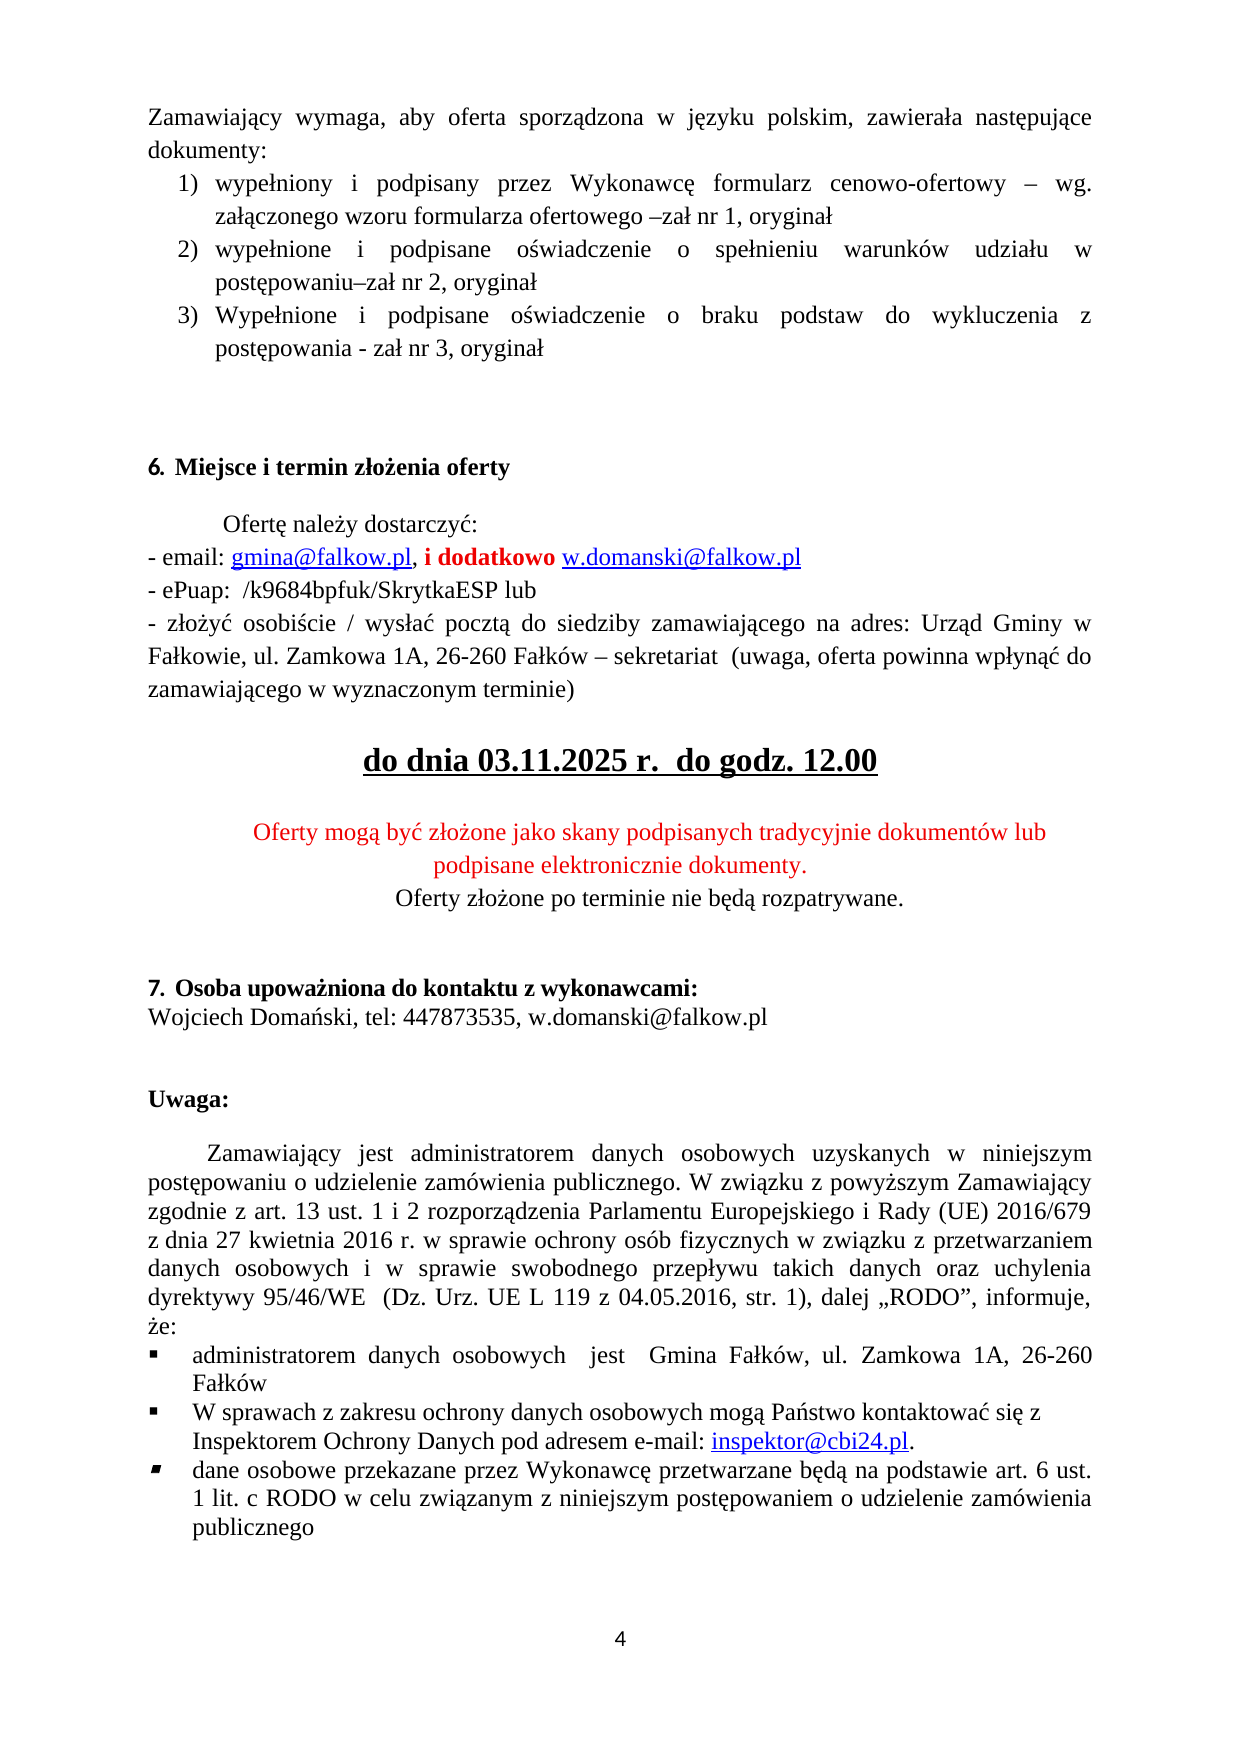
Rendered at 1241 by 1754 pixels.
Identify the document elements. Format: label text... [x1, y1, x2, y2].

text Zamawiający jest administratorem danych osobowych uzyskanych w niniejszym postępowaniu o udzielenie zamówienia publicznego. W związku z powyższym Zamawiający zgodnie z art. 13 ust. 1 i 2 rozporządzenia Parlamentu Europejskiego i Rady (UE) 2016/679 z dnia 27 kwietnia 2016 r. w sprawie ochrony osób fizycznych w związku z przetwarzaniem danych osobowych i w sprawie swobodnego przepływu takich danych oraz uchylenia dyrektywy 95/46/WE (Dz. Urz. UE L 119 z 04.05.2016, str. 1), dalej „RODO”, informuje, że: [148, 1138, 1093, 1340]
list administratorem danych osobowych jest Gmina Fałków, ul. Zamkowa 1A, 26-260 Fałków [148, 1340, 1093, 1397]
text - złożyć osobiście / wysłać pocztą do siedziby zamawiającego na adres: Urząd Gminy w Fałkowie, ul. Zamkowa 1A, 26-260 Fałków – sekretariat (uwaga, oferta powinna wpłynąć do zamawiającego w wyznaczonym terminie) [148, 608, 1093, 703]
list dane osobowe przekazane przez Wykonawcę przetwarzane będą na podstawie art. 6 ust. 1 lit. c RODO w celu związanym z niniejszym postępowaniem o udzielenie zamówienia publicznego [148, 1455, 1093, 1541]
list wypełnione i podpisane oświadczenie o spełnieniu warunków udziału w postępowaniu–zał nr 2, oryginał [177, 234, 1093, 296]
list wypełniony i podpisany przez Wykonawcę formularz cenowo-ofertowy – wg. załączonego wzoru formularza ofertowego –zał nr 1, oryginał [177, 168, 1093, 230]
list Osoba upoważniona do kontaktu z wykonawcami: [148, 974, 1093, 1002]
text Oferty złożone po terminie nie będą rozpatrywane. [148, 883, 1093, 912]
text - ePuap: /k9684bpfuk/SkrytkaESP lub [148, 575, 1093, 604]
list W sprawach z zakresu ochrony danych osobowych mogą Państwo kontaktować się z Inspektorem Ochrony Danych pod adresem e-mail: inspektor@cbi24.pl. [148, 1397, 1093, 1455]
text do dnia 03.11.2025 r. do godz. 12.00 [148, 740, 1093, 779]
text Zamawiający wymaga, aby oferta sporządzona w języku polskim, zawierała następujące dokumenty: [148, 102, 1093, 164]
text Uwaga: [148, 1084, 1093, 1113]
text - email: gmina@falkow.pl, i dodatkowo w.domanski@falkow.pl [148, 542, 1093, 571]
text Wojciech Domański, tel: 447873535, w.domanski@falkow.pl [148, 1002, 1093, 1031]
list Miejsce i termin złożenia oferty [148, 452, 1093, 481]
text Ofertę należy dostarczyć: [223, 509, 1093, 538]
list Wypełnione i podpisane oświadczenie o braku podstaw do wykluczenia z postępowania - zał nr 3, oryginał [177, 301, 1093, 362]
text Oferty mogą być złożone jako skany podpisanych tradycyjnie dokumentów lub podpisane elektronicznie dokumenty. [148, 817, 1093, 879]
